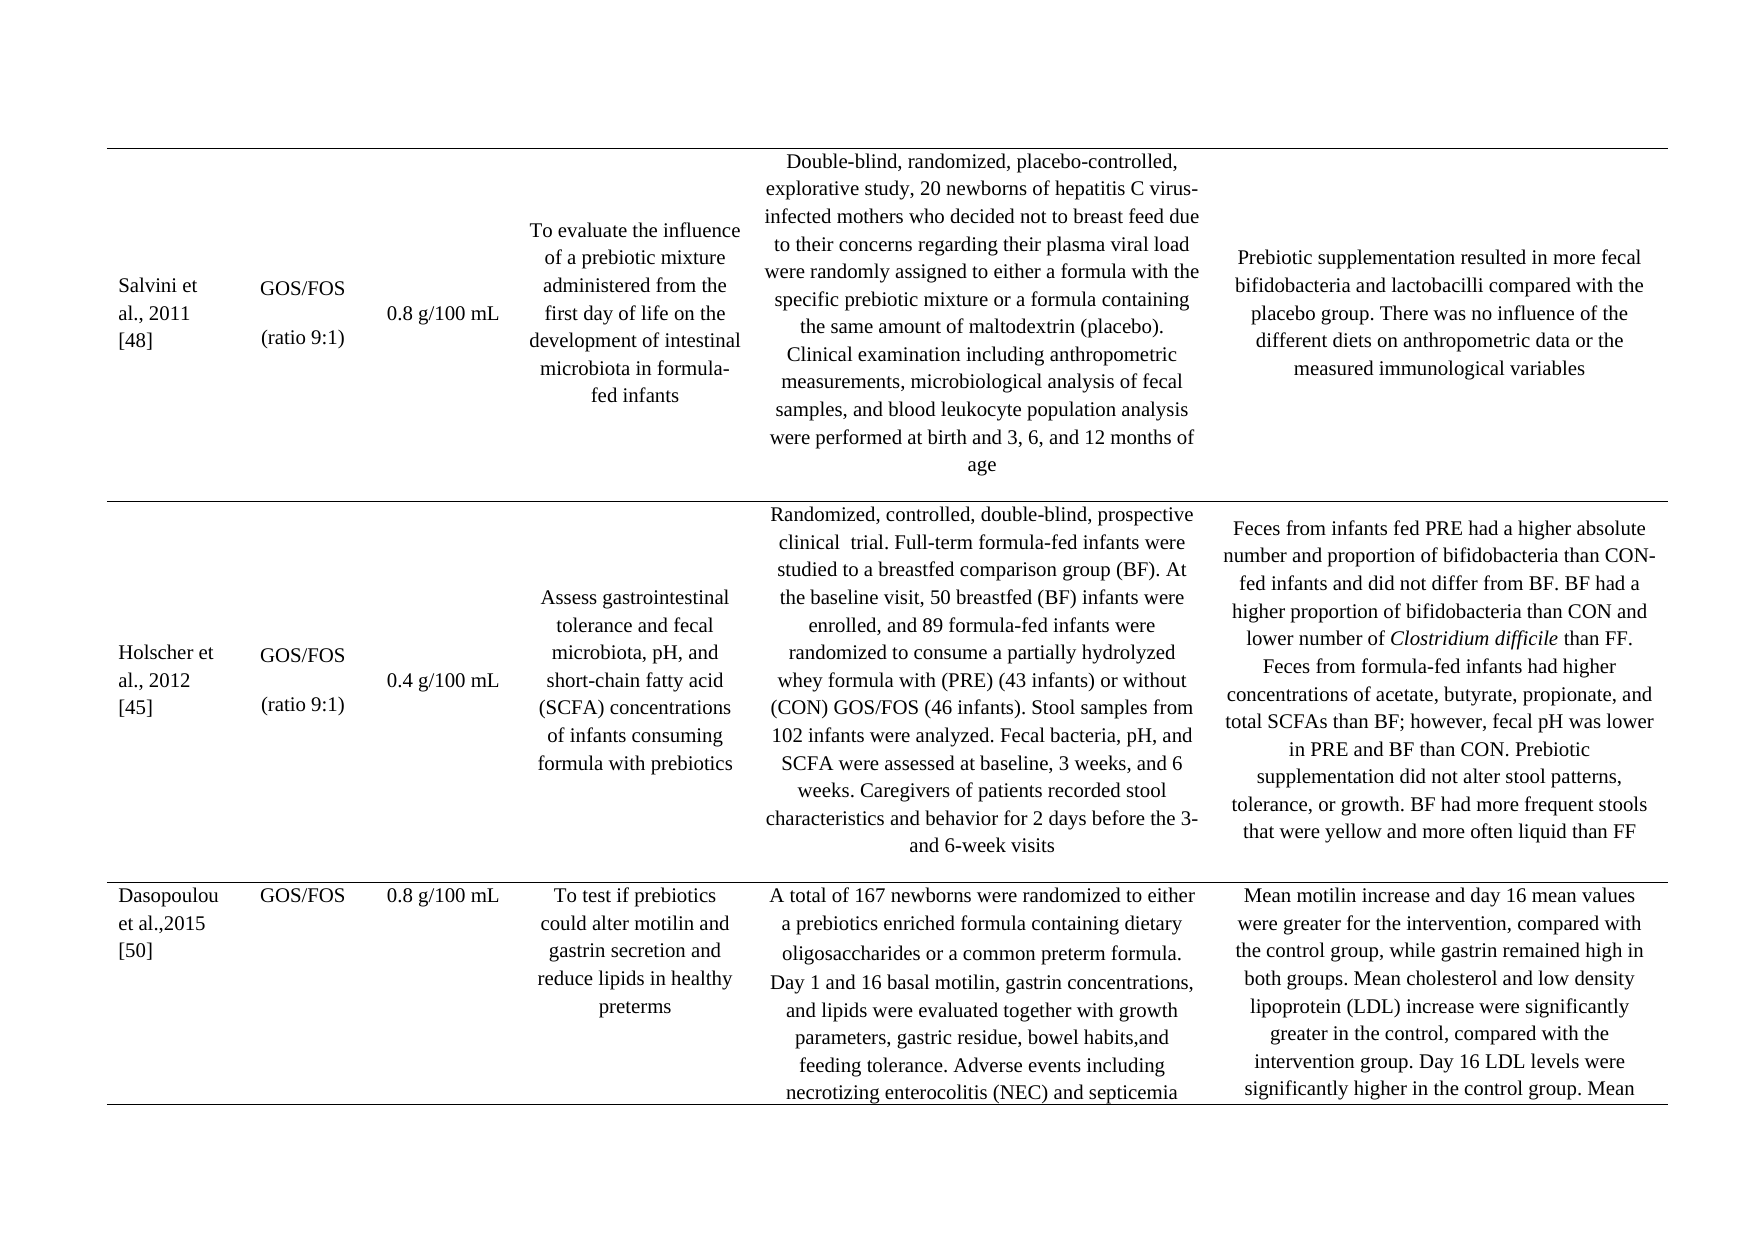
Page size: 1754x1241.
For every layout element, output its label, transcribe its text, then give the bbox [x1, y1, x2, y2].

table_cell Salvini et al., 2011 [48] [107, 149, 236, 501]
table_cell Holscher et al., 2012 [45] [107, 502, 236, 882]
table_cell Randomized, controlled, double-blind, prospective clinical trial. Full-term formula-fed infants were studied to a breastfed comparison group (BF). At the baseline visit, 50 breastfed (BF) infants were enrolled, and 89 formula-fed infants were randomized to consume a partially hydrolyzed whey formula with (PRE) (43 infants) or without (CON) GOS/FOS (46 infants). Stool samples from 102 infants were analyzed. Fecal bacteria, pH, and SCFA were assessed at baseline, 3 weeks, and 6 weeks. Caregivers of patients recorded stool characteristics and behavior for 2 days before the 3- and 6-week visits [753, 502, 1211, 882]
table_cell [753, 883, 1211, 1104]
table_cell GOS/FOS [236, 883, 369, 1104]
table_cell Feces from infants fed PRE had a higher absolute number and proportion of bifidobacteria than CON-fed infants and did not differ from BF. BF had a higher proportion of bifidobacteria than CON and lower number of Clostridium difficile than FF. Feces from formula-fed infants had higher concentrations of acetate, butyrate, propionate, and total SCFAs than BF; however, fecal pH was lower in PRE and BF than CON. Prebiotic supplementation did not alter stool patterns, tolerance, or growth. BF had more frequent stools that were yellow and more often liquid than FF [1211, 502, 1668, 882]
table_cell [107, 883, 236, 1104]
table_cell GOS/FOS (ratio 9:1) [236, 149, 369, 501]
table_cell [1211, 883, 1668, 1104]
table_cell 0.8 g/100 mL [369, 883, 517, 1104]
table_cell Assess gastrointestinal tolerance and fecal microbiota, pH, and short-chain fatty acid (SCFA) concentrations of infants consuming formula with prebiotics [517, 502, 753, 882]
table_cell 0.8 g/100 mL [369, 149, 517, 501]
table_cell 0.4 g/100 mL [369, 502, 517, 882]
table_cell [517, 883, 753, 1104]
table_cell Prebiotic supplementation resulted in more fecal bifidobacteria and lactobacilli compared with the placebo group. There was no influence of the different diets on anthropometric data or the measured immunological variables [1211, 149, 1668, 501]
table_cell Double-blind, randomized, placebo-controlled, explorative study, 20 newborns of hepatitis C virus-infected mothers who decided not to breast feed due to their concerns regarding their plasma viral load were randomly assigned to either a formula with the specific prebiotic mixture or a formula containing the same amount of maltodextrin (placebo). Clinical examination including anthropometric measurements, microbiological analysis of fecal samples, and blood leukocyte population analysis were performed at birth and 3, 6, and 12 months of age [753, 149, 1211, 501]
table_cell GOS/FOS (ratio 9:1) [236, 502, 369, 882]
table_cell To evaluate the influence of a prebiotic mixture administered from the first day of life on the development of intestinal microbiota in formula-fed infants [517, 149, 753, 501]
